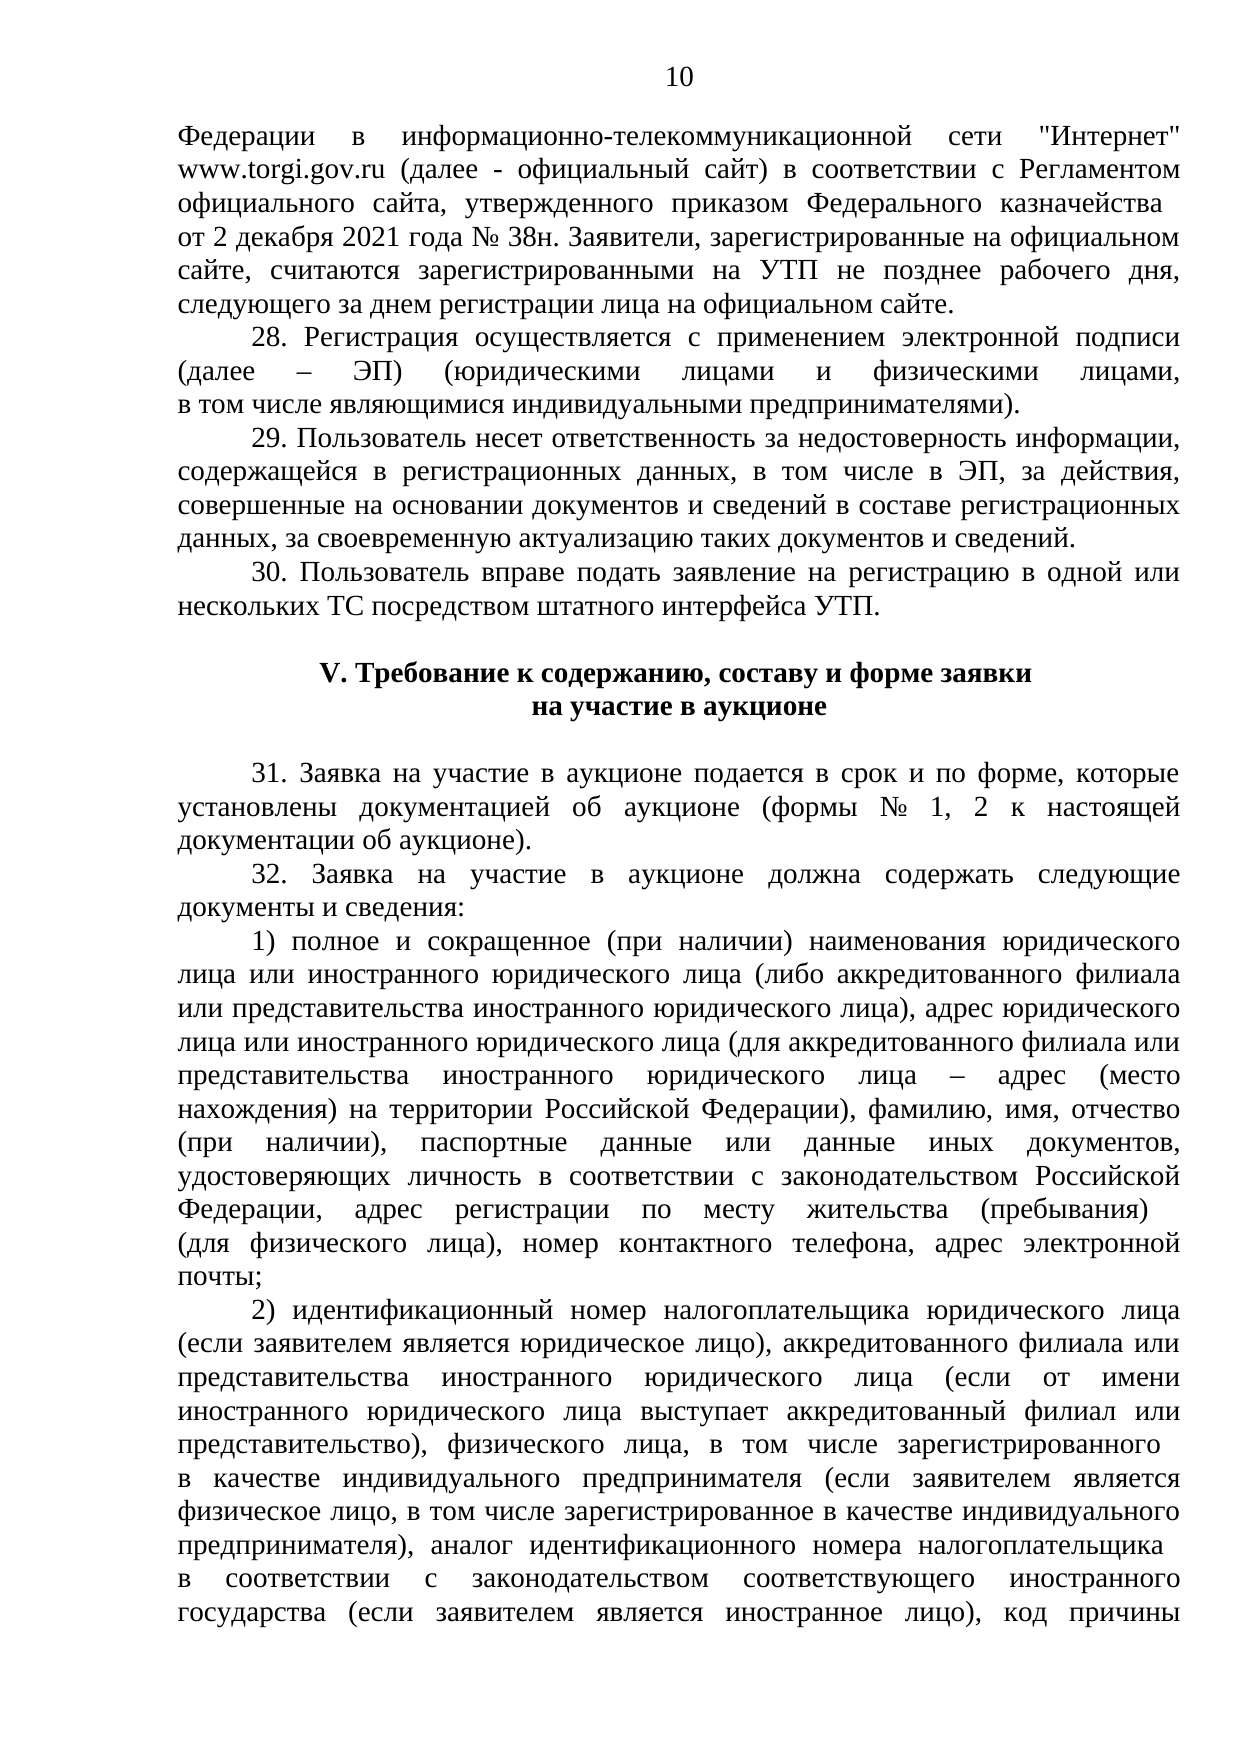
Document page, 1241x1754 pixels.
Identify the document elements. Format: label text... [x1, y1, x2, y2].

text 28. Регистрация осуществляется с применением электронной подписи (далее – ЭП) (юридическими лицами и физическими лицами, в том числе являющимися индивидуальными предпринимателями). [177, 319, 1181, 420]
text 30. Пользователь вправе подать заявление на регистрацию в одной или нескольких ТС посредством штатного интерфейса УТП. [177, 554, 1181, 621]
text 29. Пользователь несет ответственность за недостоверность информации, содержащейся в регистрационных данных, в том числе в ЭП, за действия, совершенные на основании документов и сведений в составе регистрационных данных, за своевременную актуализацию таких документов и сведений. [177, 420, 1181, 554]
text 1) полное и сокращенное (при наличии) наименования юридического лица или иностранного юридического лица (либо аккредитованного филиала или представительства иностранного юридического лица), адрес юридического лица или иностранного юридического лица (для аккредитованного филиала или представительства иностранного юридического лица – адрес (место нахождения) на территории Российской Федерации), фамилию, имя, отчество (при наличии), паспортные данные или данные иных документов, удостоверяющих личность в соответствии с законодательством Российской Федерации, адрес регистрации по месту жительства (пребывания) (для физического лица), номер контактного телефона, адрес электронной почты; [177, 923, 1181, 1292]
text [177, 118, 1181, 319]
text 31. Заявка на участие в аукционе подается в срок и по форме, которые установлены документацией об аукционе (формы № 1, 2 к настоящей документации об аукционе). [177, 755, 1181, 856]
text V. Требование к содержанию, составу и форме заявки на участие в аукционе [177, 655, 1181, 722]
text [177, 1292, 1181, 1627]
text 32. Заявка на участие в аукционе должна содержать следующие документы и сведения: [177, 856, 1181, 923]
